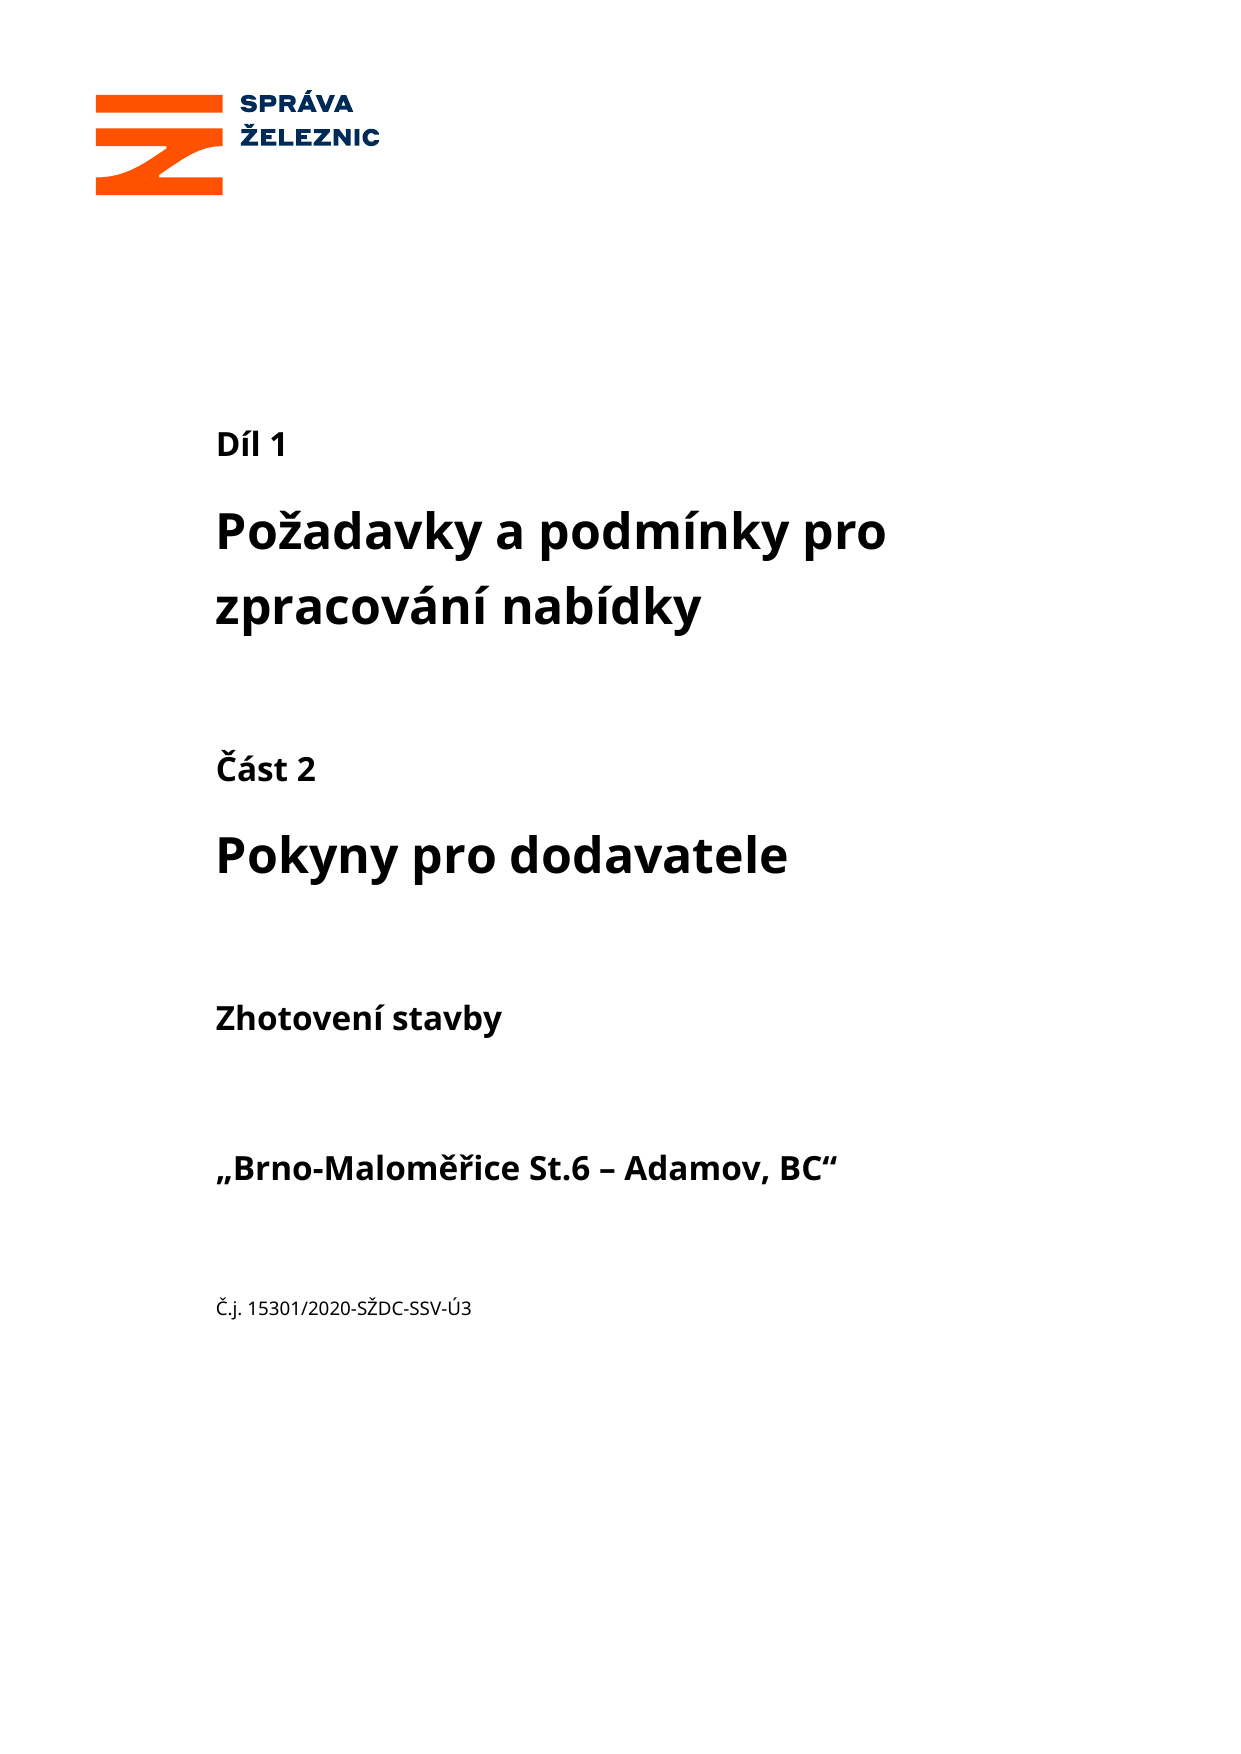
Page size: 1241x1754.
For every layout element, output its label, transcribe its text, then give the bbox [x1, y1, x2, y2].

text Část 2 [216, 746, 1122, 791]
text „Brno-Maloměřice St.6 – Adamov, BC“ [216, 1145, 1122, 1190]
list Č.j. 15301/2020-SŽDC-SSV-Ú3 [216, 1295, 1122, 1320]
text Pokyny pro dodavatele [216, 820, 1122, 888]
text Požadavky a podmínky pro zpracování nabídky [216, 496, 1122, 639]
text Díl 1 [216, 421, 1122, 466]
text Zhotovení stavby [216, 995, 1122, 1041]
